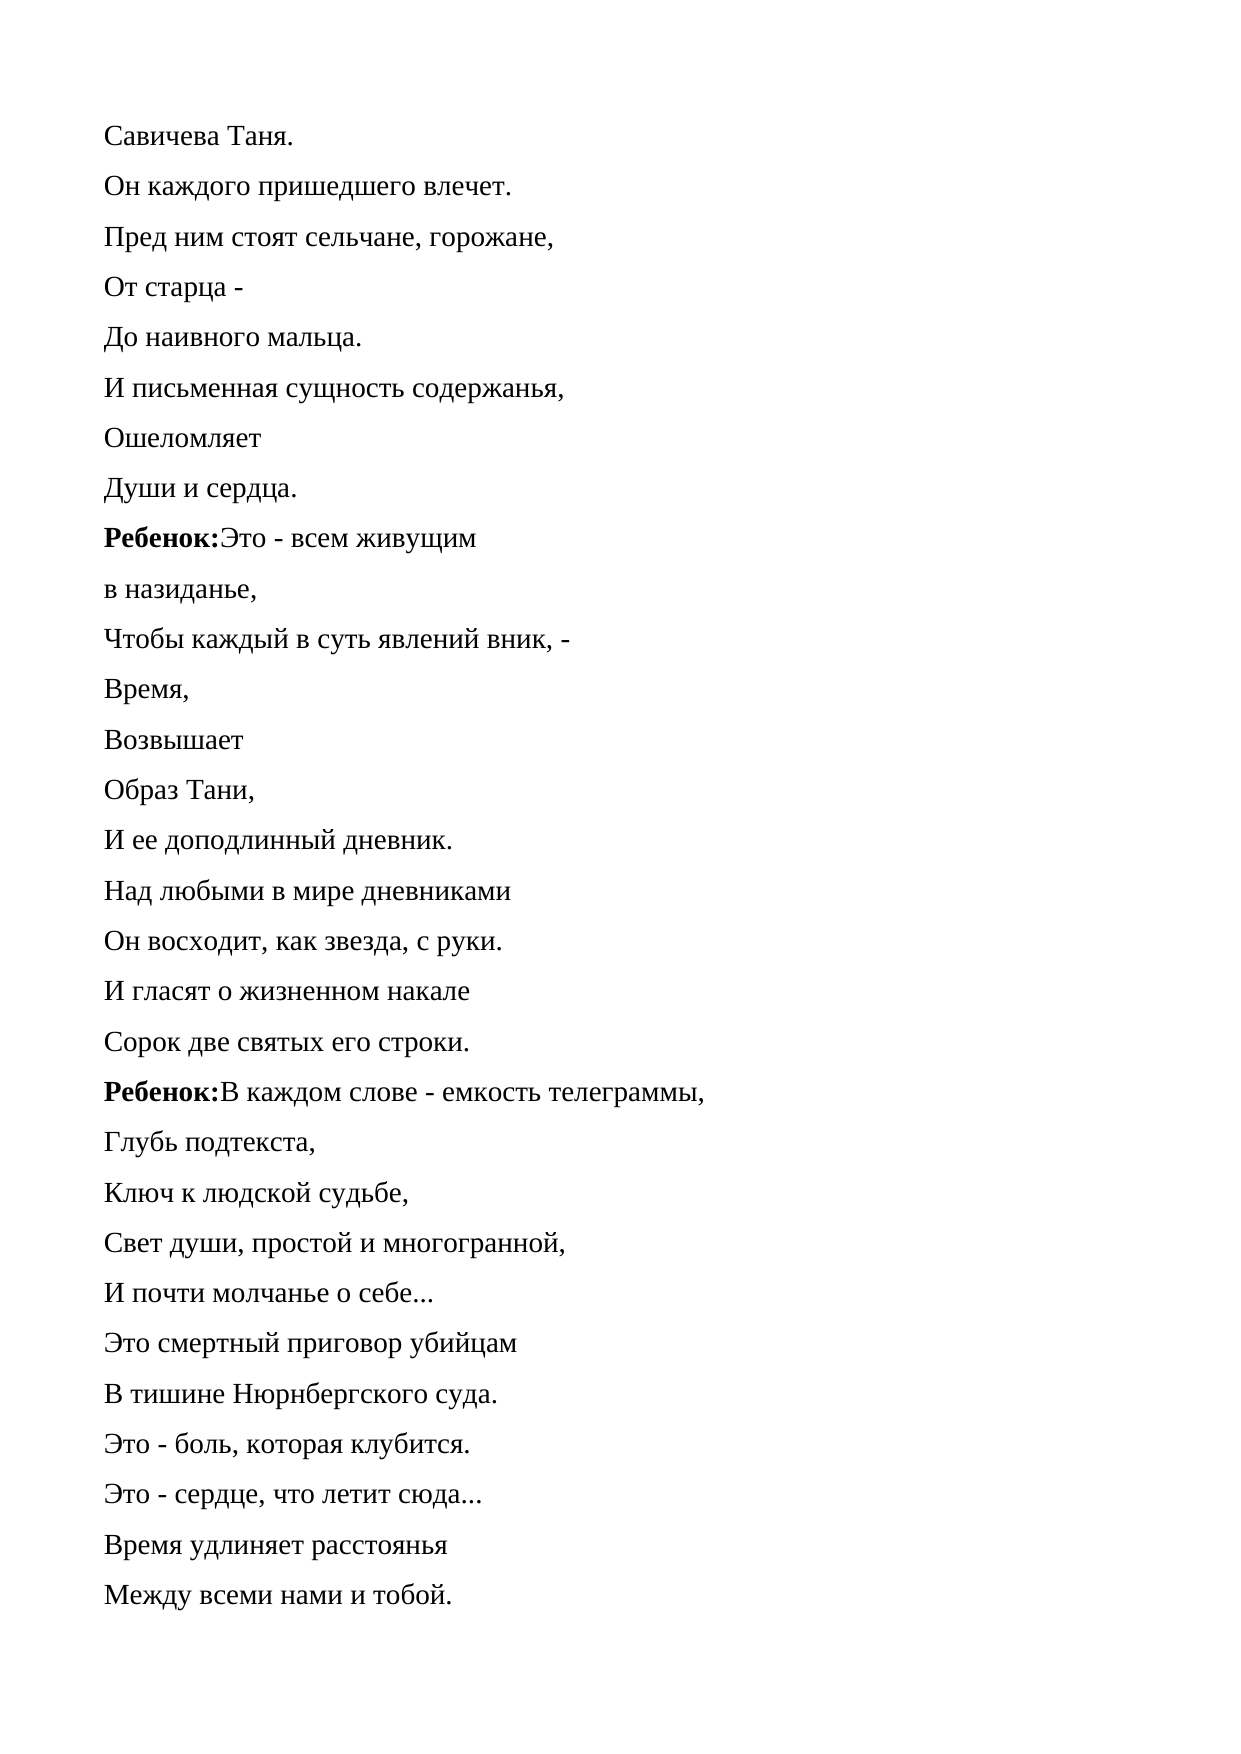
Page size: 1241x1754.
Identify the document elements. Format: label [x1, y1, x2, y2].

text [103, 118, 1152, 1611]
